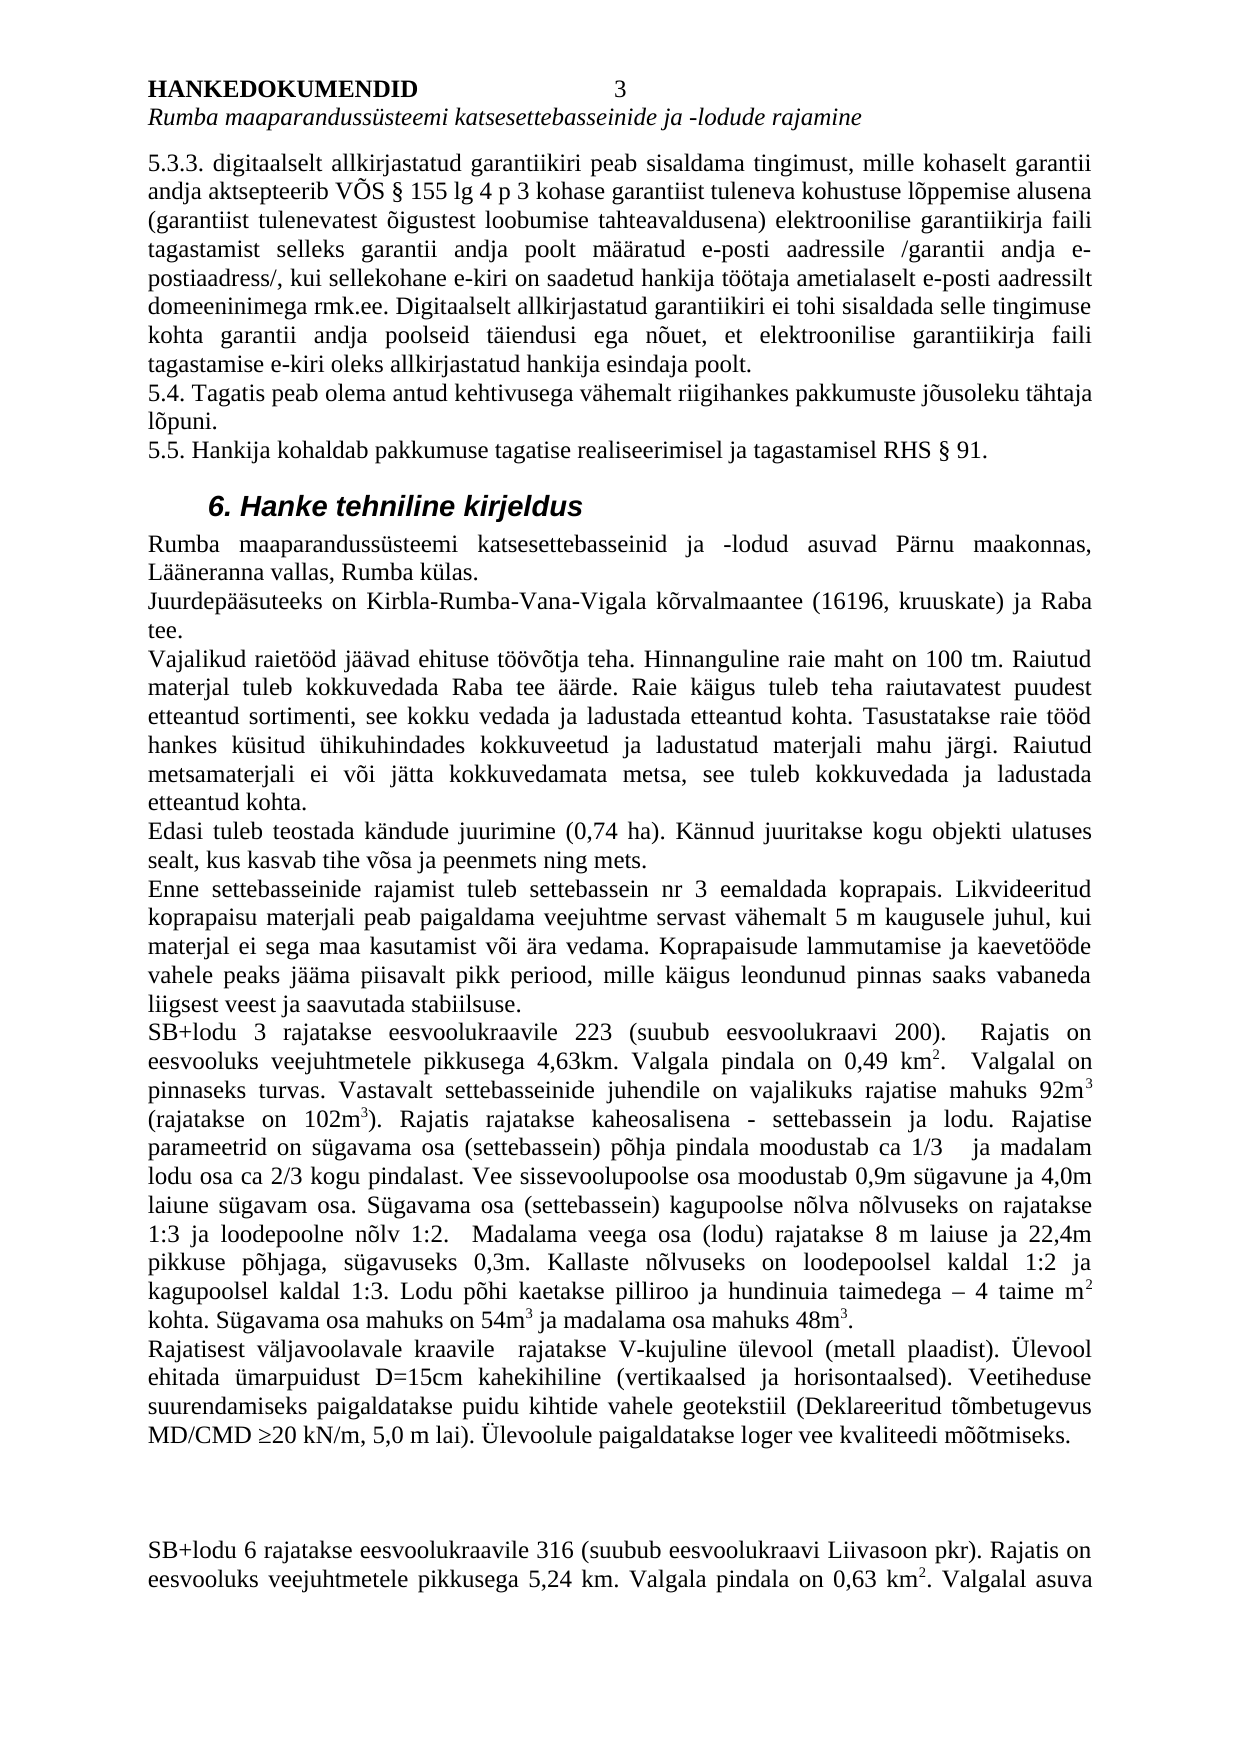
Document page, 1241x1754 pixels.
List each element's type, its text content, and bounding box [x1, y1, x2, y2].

text Vajalikud raietööd jäävad ehituse töövõtja teha. Hinnanguline raie maht on 100 tm. Raiutud materjal tuleb kokkuvedada Raba tee äärde. Raie käigus tuleb teha raiutavatest puudest etteantud sortimenti, see kokku vedada ja ladustada etteantud kohta. Tasustatakse raie tööd hankes küsitud ühikuhindades kokkuveetud ja ladustatud materjali mahu järgi. Raiutud metsamaterjali ei või jätta kokkuvedamata metsa, see tuleb kokkuvedada ja ladustada etteantud kohta. [148, 644, 1093, 816]
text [148, 1535, 1093, 1592]
text Rumba maaparandussüsteemi katsesettebasseinid ja -lodud asuvad Pärnu maakonnas, Lääneranna vallas, Rumba külas. [148, 529, 1093, 586]
text SB+lodu 3 rajatakse eesvoolukraavile 223 (suubub eesvoolukraavi 200). Rajatis on eesvooluks veejuhtmetele pikkusega 4,63km. Valgala pindala on 0,49 km2. Valgalal on pinnaseks turvas. Vastavalt settebasseinide juhendile on vajalikuks rajatise mahuks 92m3 (rajatakse on 102m3). Rajatis rajatakse kaheosalisena - settebassein ja lodu. Rajatise parameetrid on sügavama osa (settebassein) põhja pindala moodustab ca 1/3 ja madalam lodu osa ca 2/3 kogu pindalast. Vee sissevoolupoolse osa moodustab 0,9m sügavune ja 4,0m laiune sügavam osa. Sügavama osa (settebassein) kagupoolse nõlva nõlvuseks on rajatakse 1:3 ja loodepoolne nõlv 1:2. Madalama veega osa (lodu) rajatakse 8 m laiuse ja 22,4m pikkuse põhjaga, sügavuseks 0,3m. Kallaste nõlvuseks on loodepoolsel kaldal 1:2 ja kagupoolsel kaldal 1:3. Lodu põhi kaetakse pilliroo ja hundinuia taimedega – 4 taime m2 kohta. Sügavama osa mahuks on 54m3 ja madalama osa mahuks 48m3. [148, 1017, 1093, 1334]
text Edasi tuleb teostada kändude juurimine (0,74 ha). Kännud juuritakse kogu objekti ulatuses sealt, kus kasvab tihe võsa ja peenmets ning mets. [148, 816, 1093, 874]
text 5.5. Hankija kohaldab pakkumuse tagatise realiseerimisel ja tagastamisel RHS § 91. [148, 435, 1093, 464]
subtitle 6. Hanke tehniline kirjeldus [208, 489, 1093, 522]
text Enne settebasseinide rajamist tuleb settebassein nr 3 eemaldada koprapais. Likvideeritud koprapaisu materjali peab paigaldama veejuhtme servast vähemalt 5 m kaugusele juhul, kui materjal ei sega maa kasutamist või ära vedama. Koprapaisude lammutamise ja kaevetööde vahele peaks jääma piisavalt pikk periood, mille käigus leondunud pinnas saaks vabaneda liigsest veest ja saavutada stabiilsuse. [148, 874, 1093, 1017]
text 5.4. Tagatis peab olema antud kehtivusega vähemalt riigihankes pakkumuste jõusoleku tähtaja lõpuni. [148, 378, 1093, 435]
text Juurdepääsuteeks on Kirbla-Rumba-Vana-Vigala kõrvalmaantee (16196, kruuskate) ja Raba tee. [148, 586, 1093, 644]
text 5.3.3. digitaalselt allkirjastatud garantiikiri peab sisaldama tingimust, mille kohaselt garantii andja aktsepteerib VÕS § 155 lg 4 p 3 kohase garantiist tuleneva kohustuse lõppemise alusena (garantiist tulenevatest õigustest loobumise tahteavaldusena) elektroonilise garantiikirja faili tagastamist selleks garantii andja poolt määratud e-posti aadressile /garantii andja e-postiaadress/, kui sellekohane e-kiri on saadetud hankija töötaja ametialaselt e-posti aadressilt domeeninimega rmk.ee. Digitaalselt allkirjastatud garantiikiri ei tohi sisaldada selle tingimuse kohta garantii andja poolseid täiendusi ega nõuet, et elektroonilise garantiikirja faili tagastamise e-kiri oleks allkirjastatud hankija esindaja poolt. [148, 148, 1093, 378]
text Rajatisest väljavoolavale kraavile rajatakse V-kujuline ülevool (metall plaadist). Ülevool ehitada ümarpuidust D=15cm kahekihiline (vertikaalsed ja horisontaalsed). Veetiheduse suurendamiseks paigaldatakse puidu kihtide vahele geotekstiil (Deklareeritud tõmbetugevus MD/CMD ≥20 kN/m, 5,0 m lai). Ülevoolule paigaldatakse loger vee kvaliteedi mõõtmiseks. [148, 1334, 1093, 1449]
